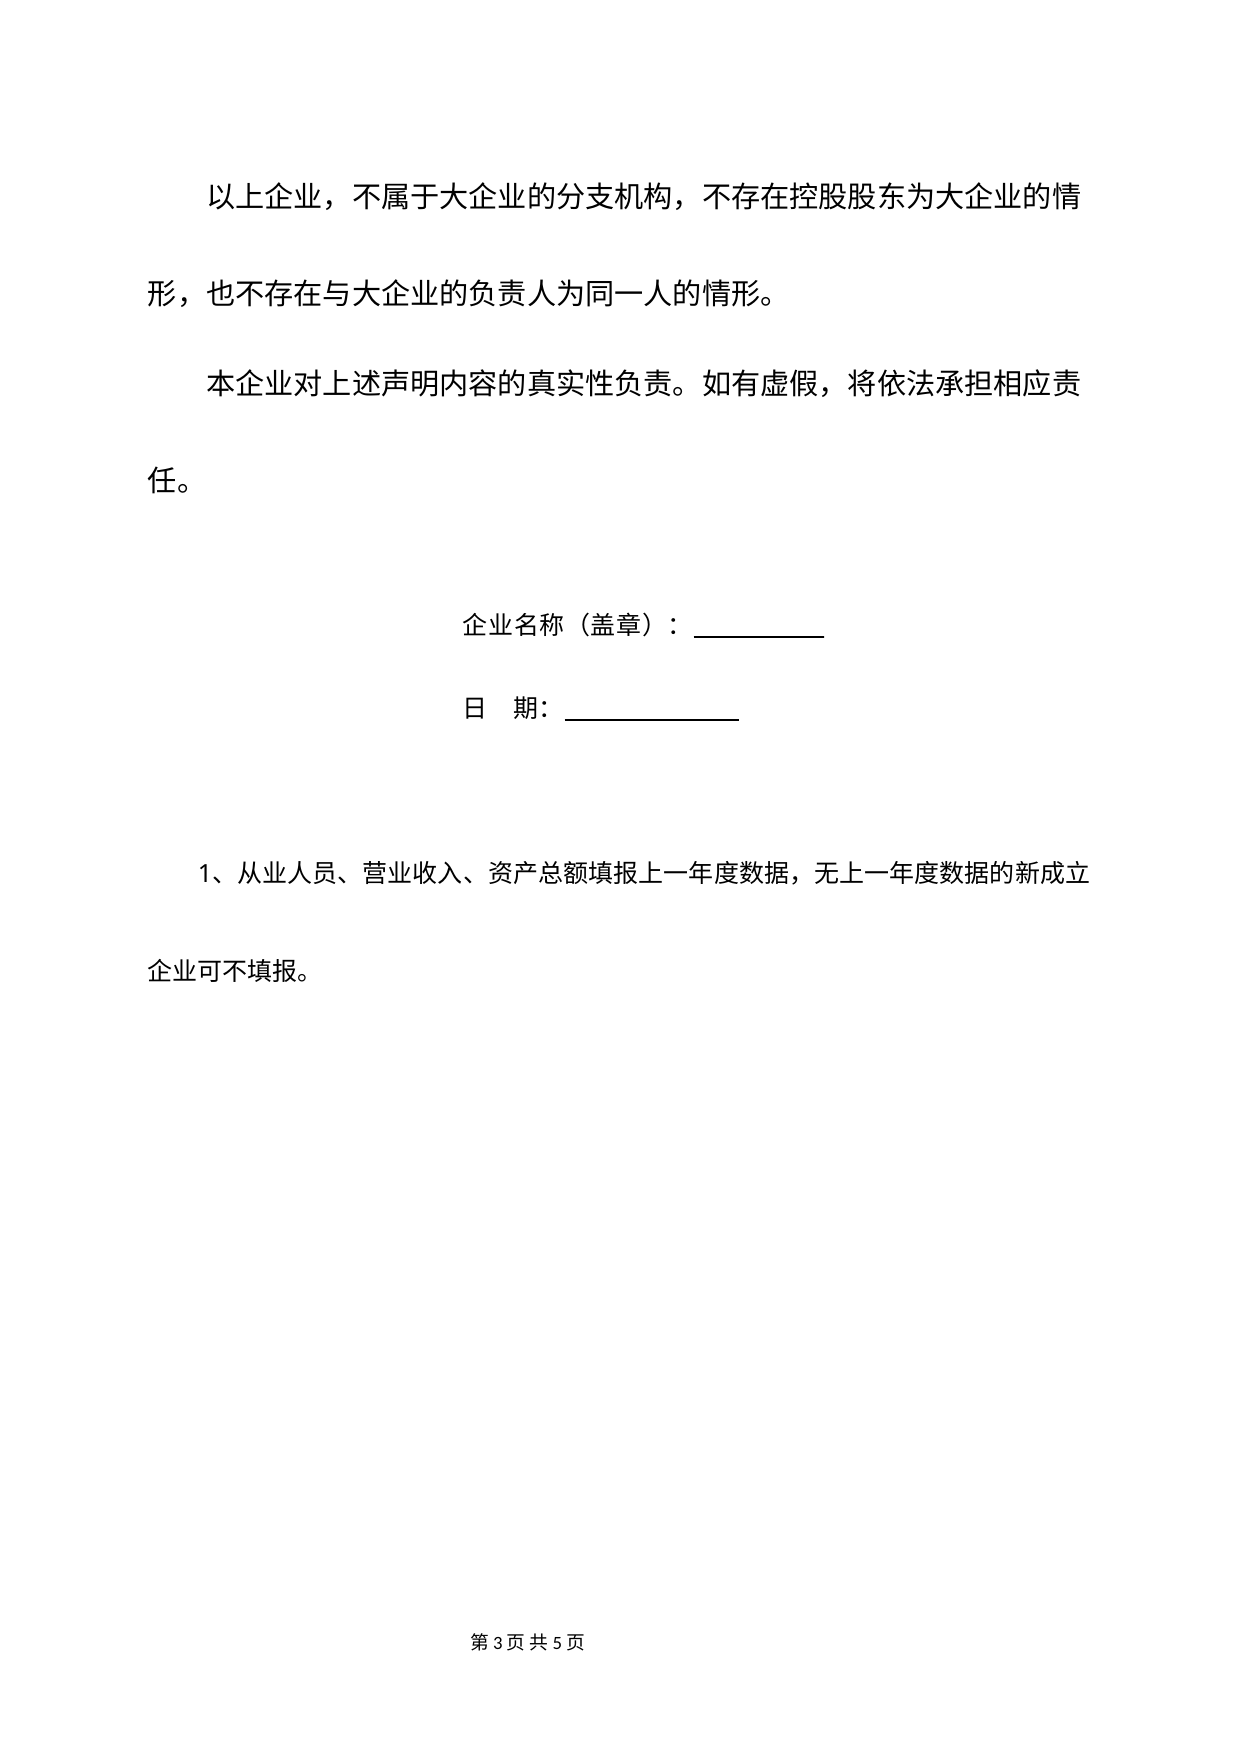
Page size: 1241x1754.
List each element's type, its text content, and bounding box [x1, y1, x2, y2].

text 企业名称（盖章）： [148, 591, 1093, 656]
text 日 期： [148, 674, 1093, 739]
text 本企业对上述声明内容的真实性负责。如有虚假，将依法承担相应责任。 [148, 349, 1093, 512]
text 1、从业人员、营业收入、资产总额填报上一年度数据，无上一年度数据的新成立企业可不填报。 [148, 839, 1093, 1002]
text 以上企业，不属于大企业的分支机构，不存在控股股东为大企业的情形，也不存在与大企业的负责人为同一人的情形。 [148, 162, 1093, 324]
